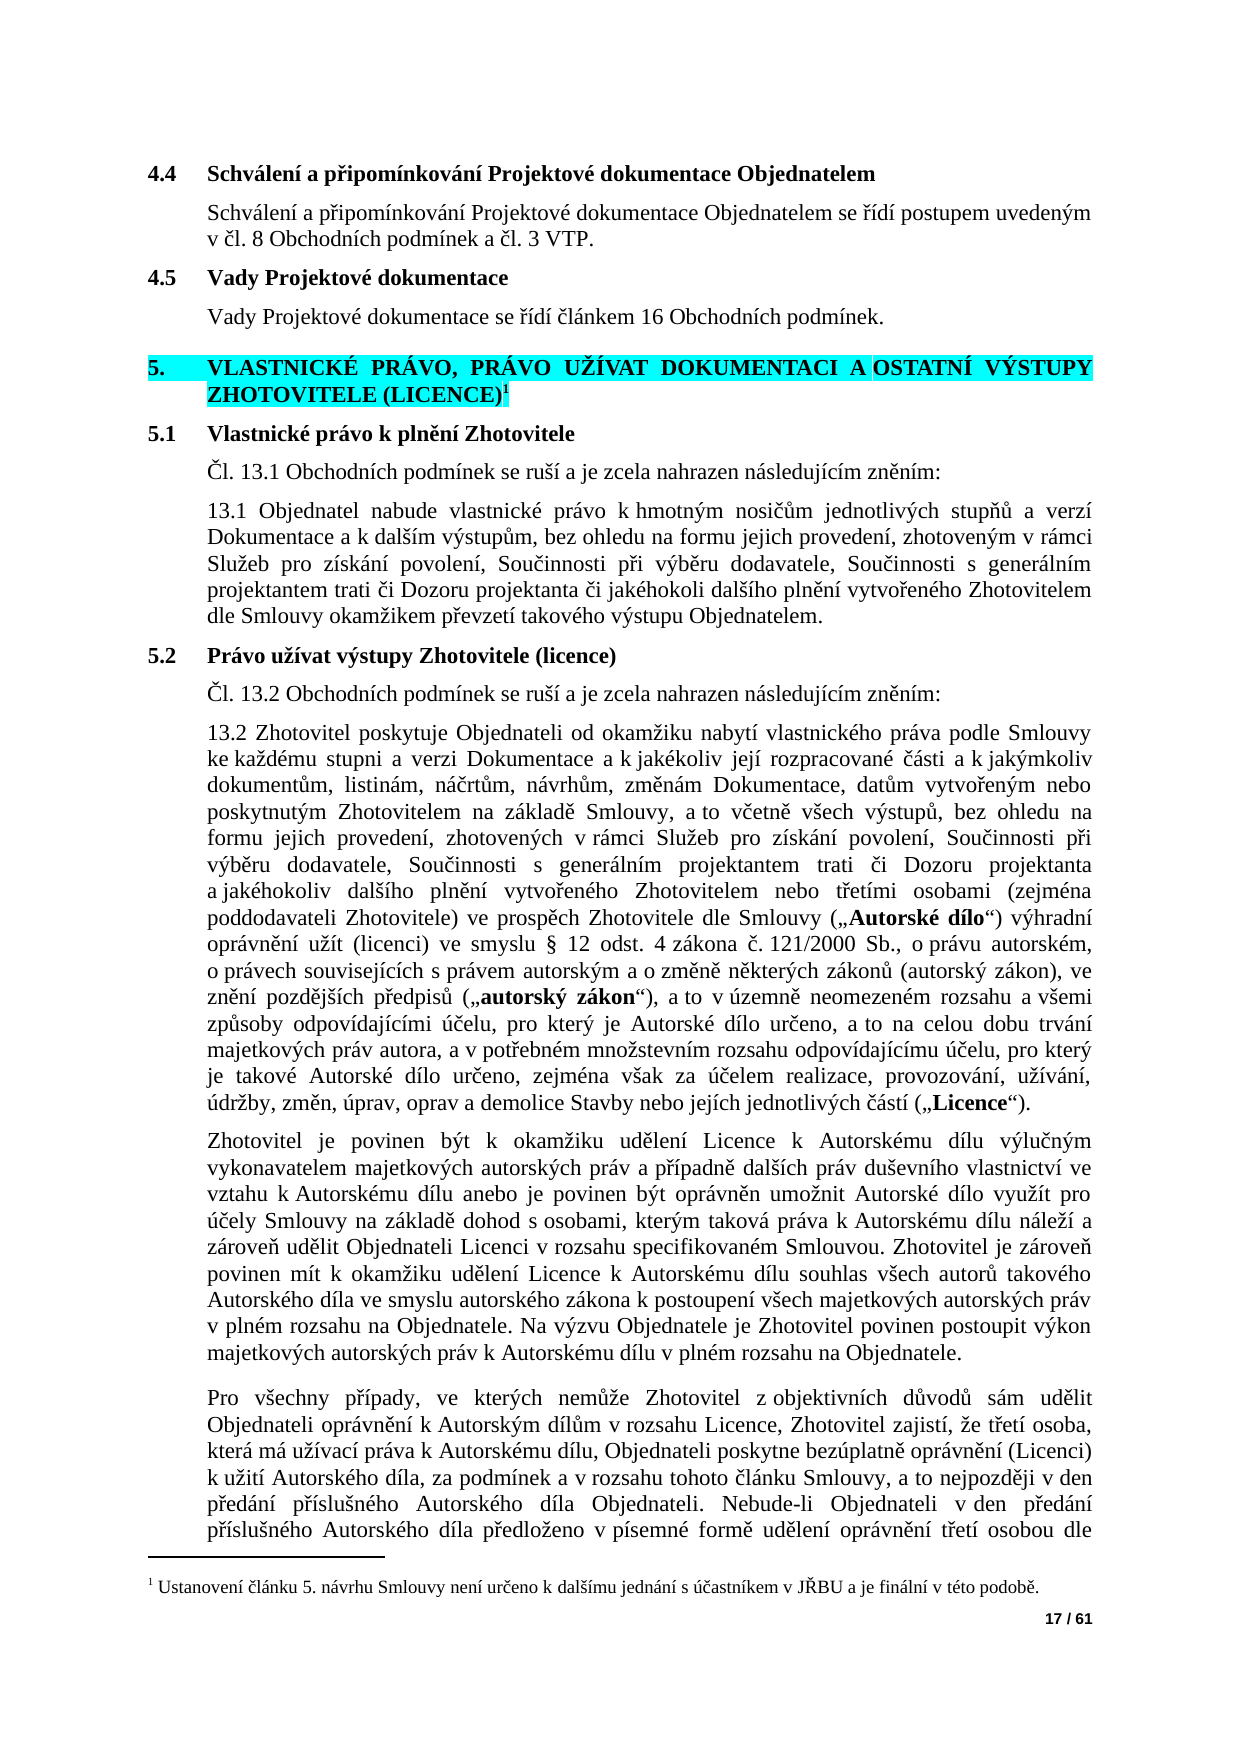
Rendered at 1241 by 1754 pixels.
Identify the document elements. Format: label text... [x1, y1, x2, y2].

text Právo užívat výstupy Zhotovitele (licence) [148, 642, 1092, 668]
subtitle VLASTNICKÉ PRÁVO, PRÁVO UŽÍVAT DOKUMENTACI A OSTATNÍ VÝSTUPY ZHOTOVITELE (LICENCE) [148, 354, 1092, 407]
text Zhotovitel je povinen být k okamžiku udělení Licence k Autorskému dílu výlučným vykonavatelem majetkových autorských práv a případně dalších práv duševního vlastnictví ve vztahu k Autorskému dílu anebo je povinen být oprávněn umožnit Autorské dílo využít pro účely Smlouvy na základě dohod s osobami, kterým taková práva k Autorskému dílu náleží a zároveň udělit Objednateli Licenci v rozsahu specifikovaném Smlouvou. Zhotovitel je zároveň povinen mít k okamžiku udělení Licence k Autorskému dílu souhlas všech autorů takového Autorského díla ve smyslu autorského zákona k postoupení všech majetkových autorských práv v plném rozsahu na Objednatele. Na výzvu Objednatele je Zhotovitel povinen postoupit výkon majetkových autorských práv k Autorskému dílu v plném rozsahu na Objednatele. [207, 1128, 1092, 1366]
text Vady Projektové dokumentace se řídí článkem 16 Obchodních podmínek. [207, 303, 1092, 329]
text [207, 1384, 1092, 1543]
text Vady Projektové dokumentace [148, 264, 1092, 291]
text Čl. 13.2 Obchodních podmínek se ruší a je zcela nahrazen následujícím zněním: [207, 681, 1092, 707]
text Schválení a připomínkování Projektové dokumentace Objednatelem [148, 160, 1092, 187]
text Schválení a připomínkování Projektové dokumentace Objednatelem se řídí postupem uvedeným v čl. 8 Obchodních podmínek a čl. 3 VTP. [207, 199, 1092, 252]
text 13.1 Objednatel nabude vlastnické právo k hmotným nosičům jednotlivých stupňů a verzí Dokumentace a k dalším výstupům, bez ohledu na formu jejich provedení, zhotoveným v rámci Služeb pro získání povolení, Součinnosti při výběru dodavatele, Součinnosti s generálním projektantem trati či Dozoru projektanta či jakéhokoli dalšího plnění vytvořeného Zhotovitelem dle Smlouvy okamžikem převzetí takového výstupu Objednatelem. [207, 497, 1092, 629]
text 13.2 Zhotovitel poskytuje Objednateli od okamžiku nabytí vlastnického práva podle Smlouvy ke každému stupni a verzi Dokumentace a k jakékoliv její rozpracované části a k jakýmkoliv dokumentům, listinám, náčrtům, návrhům, změnám Dokumentace, datům vytvořeným nebo poskytnutým Zhotovitelem na základě Smlouvy, a to včetně všech výstupů, bez ohledu na formu jejich provedení, zhotovených v rámci Služeb pro získání povolení, Součinnosti při výběru dodavatele, Součinnosti s generálním projektantem trati či Dozoru projektanta a jakéhokoliv dalšího plnění vytvořeného Zhotovitelem nebo třetími osobami (zejména poddodavateli Zhotovitele) ve prospěch Zhotovitele dle Smlouvy („Autorské dílo“) výhradní oprávnění užít (licenci) ve smyslu § 12 odst. 4 zákona č. 121/2000 Sb., o právu autorském, o právech souvisejících s právem autorským a o změně některých zákonů (autorský zákon), ve znění pozdějších předpisů („autorský zákon“), a to v územně neomezeném rozsahu a všemi způsoby odpovídajícími účelu, pro který je Autorské dílo určeno, a to na celou dobu trvání majetkových práv autora, a v potřebném množstevním rozsahu odpovídajícímu účelu, pro který je takové Autorské dílo určeno, zejména však za účelem realizace, provozování, užívání, údržby, změn, úprav, oprav a demolice Stavby nebo jejích jednotlivých částí („Licence“). [207, 719, 1092, 1116]
text Vlastnické právo k plnění Zhotovitele [148, 420, 1092, 446]
text Čl. 13.1 Obchodních podmínek se ruší a je zcela nahrazen následujícím zněním: [207, 458, 1092, 485]
